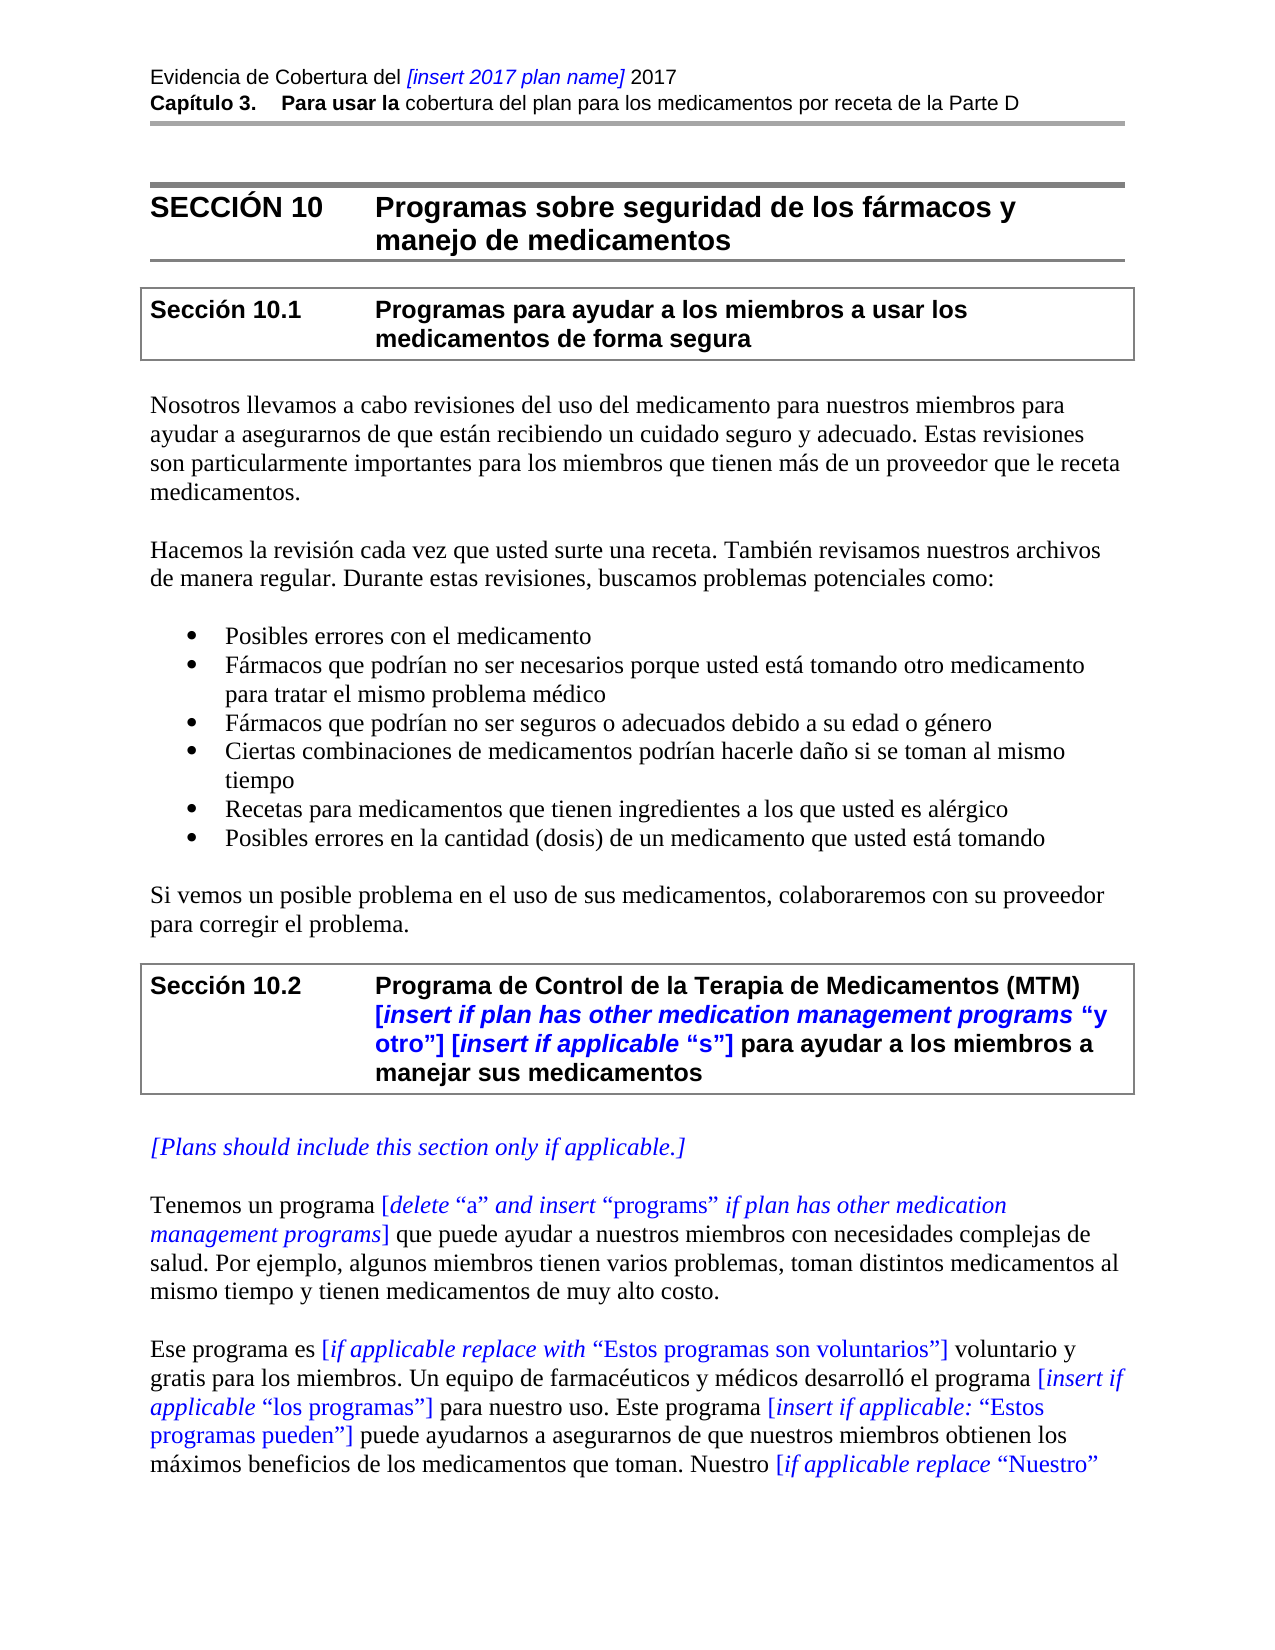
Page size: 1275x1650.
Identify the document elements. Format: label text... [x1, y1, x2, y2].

subtitle Sección 10.1 Programas para ayudar a los miembros a usar los medicamentos de forma segura [142, 289, 1133, 359]
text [150, 1334, 1125, 1478]
list Posibles errores con el medicamento [187, 621, 1125, 650]
text Hacemos la revisión cada vez que usted surte una receta. También revisamos nuestros archivos de manera regular. Durante estas revisiones, buscamos problemas potenciales como: [150, 535, 1125, 592]
text Tenemos un programa [delete “a” and insert “programs” if plan has other medication management programs] que puede ayudar a nuestros miembros con necesidades complejas de salud. Por ejemplo, algunos miembros tienen varios problemas, toman distintos medicamentos al mismo tiempo y tienen medicamentos de muy alto costo. [150, 1190, 1125, 1305]
subtitle Sección 10.2 Programa de Control de la Terapia de Medicamentos (MTM) [insert if plan has other medication management programs “y otro”] [insert if applicable “s”] para ayudar a los miembros a manejar sus medicamentos [142, 965, 1133, 1093]
list Recetas para medicamentos que tienen ingredientes a los que usted es alérgico [187, 794, 1125, 823]
text Nosotros llevamos a cabo revisiones del uso del medicamento para nuestros miembros para ayudar a asegurarnos de que están recibiendo un cuidado seguro y adecuado. Estas revisiones son particularmente importantes para los miembros que tienen más de un proveedor que le receta medicamentos. [150, 391, 1125, 506]
list Ciertas combinaciones de medicamentos podrían hacerle daño si se toman al mismo tiempo [187, 736, 1125, 794]
text [Plans should include this section only if applicable.] [150, 1132, 1125, 1161]
list Fármacos que podrían no ser seguros o adecuados debido a su edad o género [187, 708, 1125, 736]
list Fármacos que podrían no ser necesarios porque usted está tomando otro medicamento para tratar el mismo problema médico [187, 650, 1125, 708]
list Posibles errores en la cantidad (dosis) de un medicamento que usted está tomando [187, 823, 1125, 851]
text Si vemos un posible problema en el uso de sus medicamentos, colaboraremos con su proveedor para corregir el problema. [150, 881, 1125, 938]
subtitle SECCIÓN 10 Programas sobre seguridad de los fármacos y manejo de medicamentos [150, 188, 1125, 259]
